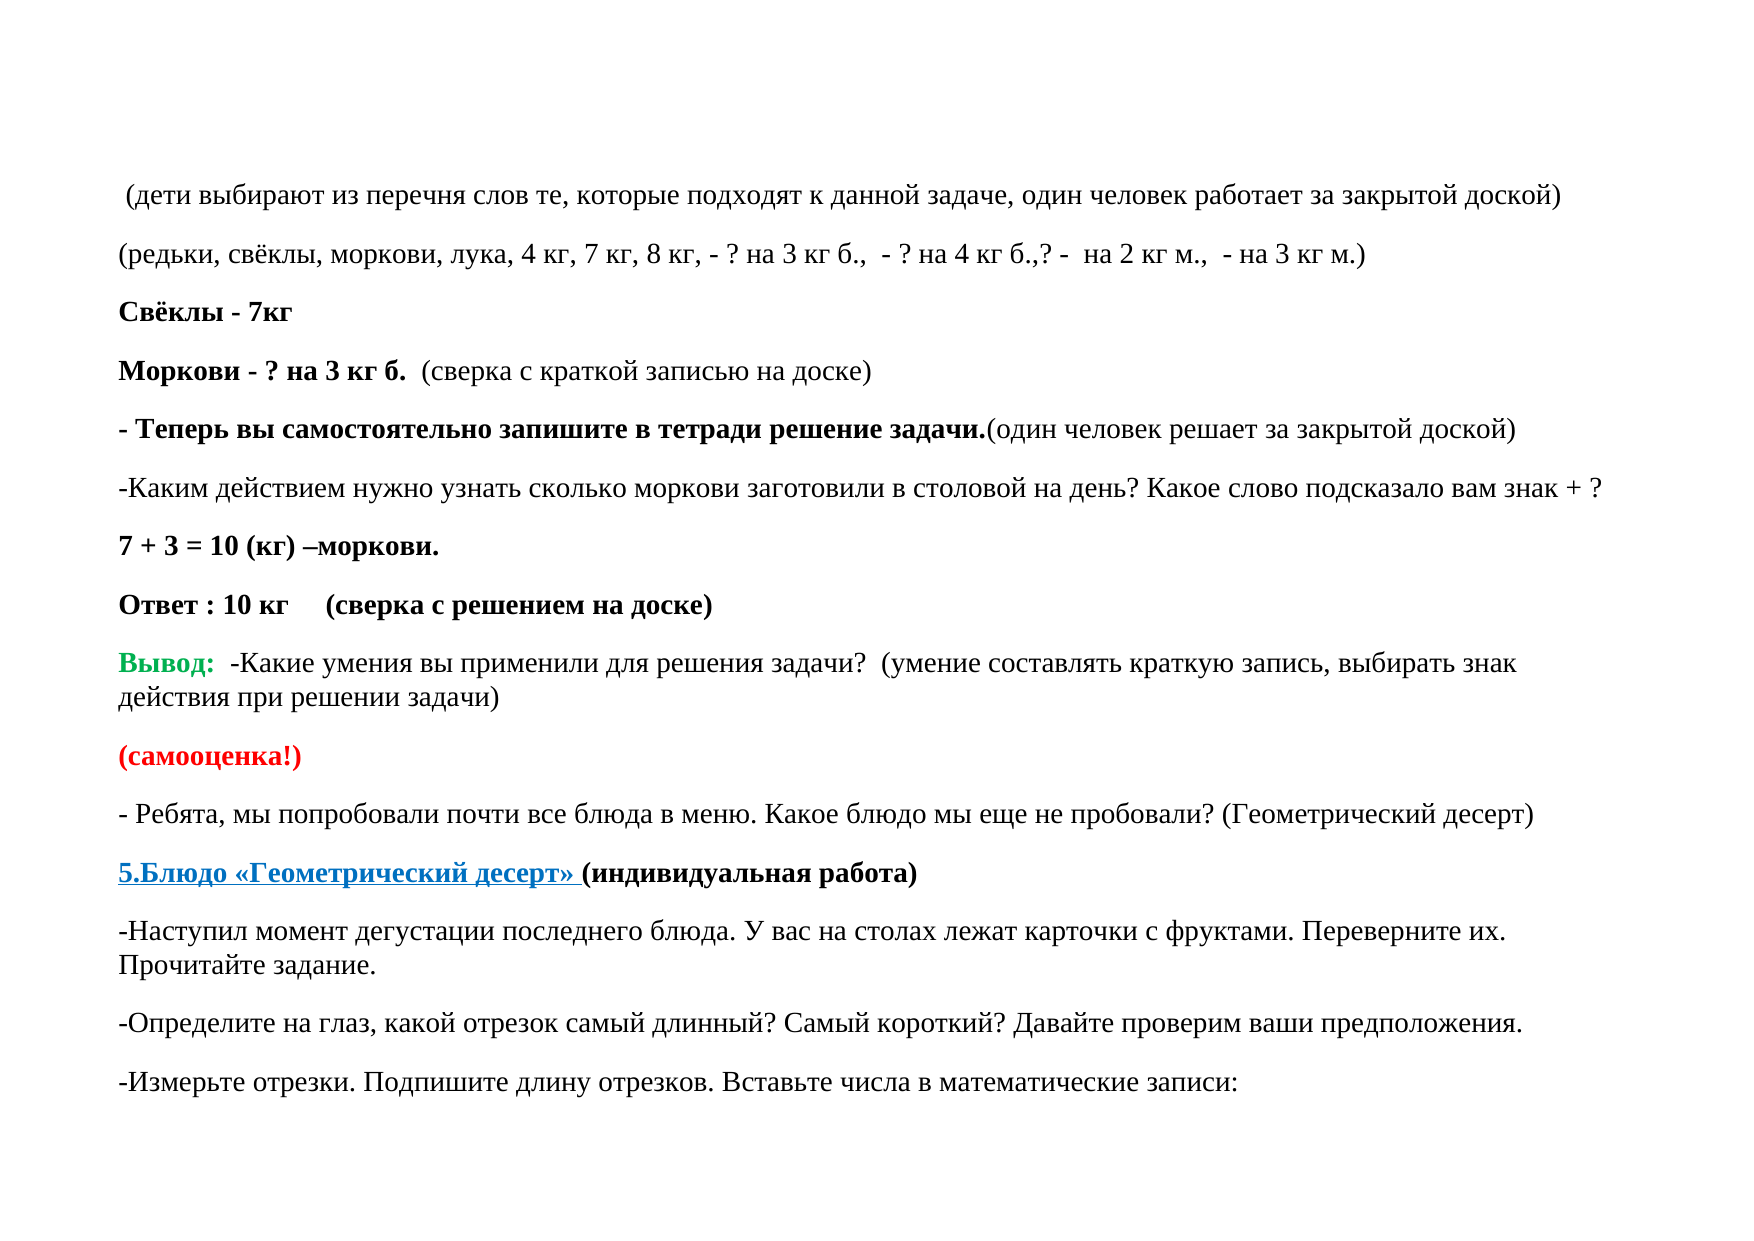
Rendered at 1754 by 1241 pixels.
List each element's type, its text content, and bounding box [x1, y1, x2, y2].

text -Каким действием нужно узнать сколько моркови заготовили в столовой на день? Какое слово подсказало вам знак + ? [118, 470, 1636, 503]
text (самооценка!) [118, 738, 1636, 771]
text -Измерьте отрезки. Подпишите длину отрезков. Вставьте числа в математические записи: [118, 1064, 1636, 1097]
text (дети выбирают из перечня слов те, которые подходят к данной задаче, один человек работает за закрытой доской) [118, 177, 1636, 211]
text 7 + 3 = 10 (кг) –моркови. [118, 528, 1636, 562]
text - Теперь вы самостоятельно запишите в тетради решение задачи.(один человек решает за закрытой доской) [118, 411, 1636, 445]
text (редьки, свёклы, моркови, лука, 4 кг, 7 кг, 8 кг, - ? на 3 кг б., - ? на 4 кг б.,? - на 2 кг м., - на 3 кг м.) [118, 236, 1636, 269]
text 5.Блюдо «Геометрический десерт» (индивидуальная работа) [118, 855, 1636, 888]
text Ответ : 10 кг (сверка с решением на доске) [118, 587, 1636, 621]
text -Наступил момент дегустации последнего блюда. У вас на столах лежат карточки с фруктами. Переверните их. Прочитайте задание. [118, 913, 1636, 980]
text Моркови - ? на 3 кг б. (сверка с краткой записью на доске) [118, 353, 1636, 386]
text -Определите на глаз, какой отрезок самый длинный? Самый короткий? Давайте проверим ваши предположения. [118, 1005, 1636, 1039]
text - Ребята, мы попробовали почти все блюда в меню. Какое блюдо мы еще не пробовали? (Геометрический десерт) [118, 796, 1636, 830]
text Вывод: -Какие умения вы применили для решения задачи? (умение составлять краткую запись, выбирать знак действия при решении задачи) [118, 646, 1636, 713]
text Свёклы - 7кг [118, 294, 1636, 328]
